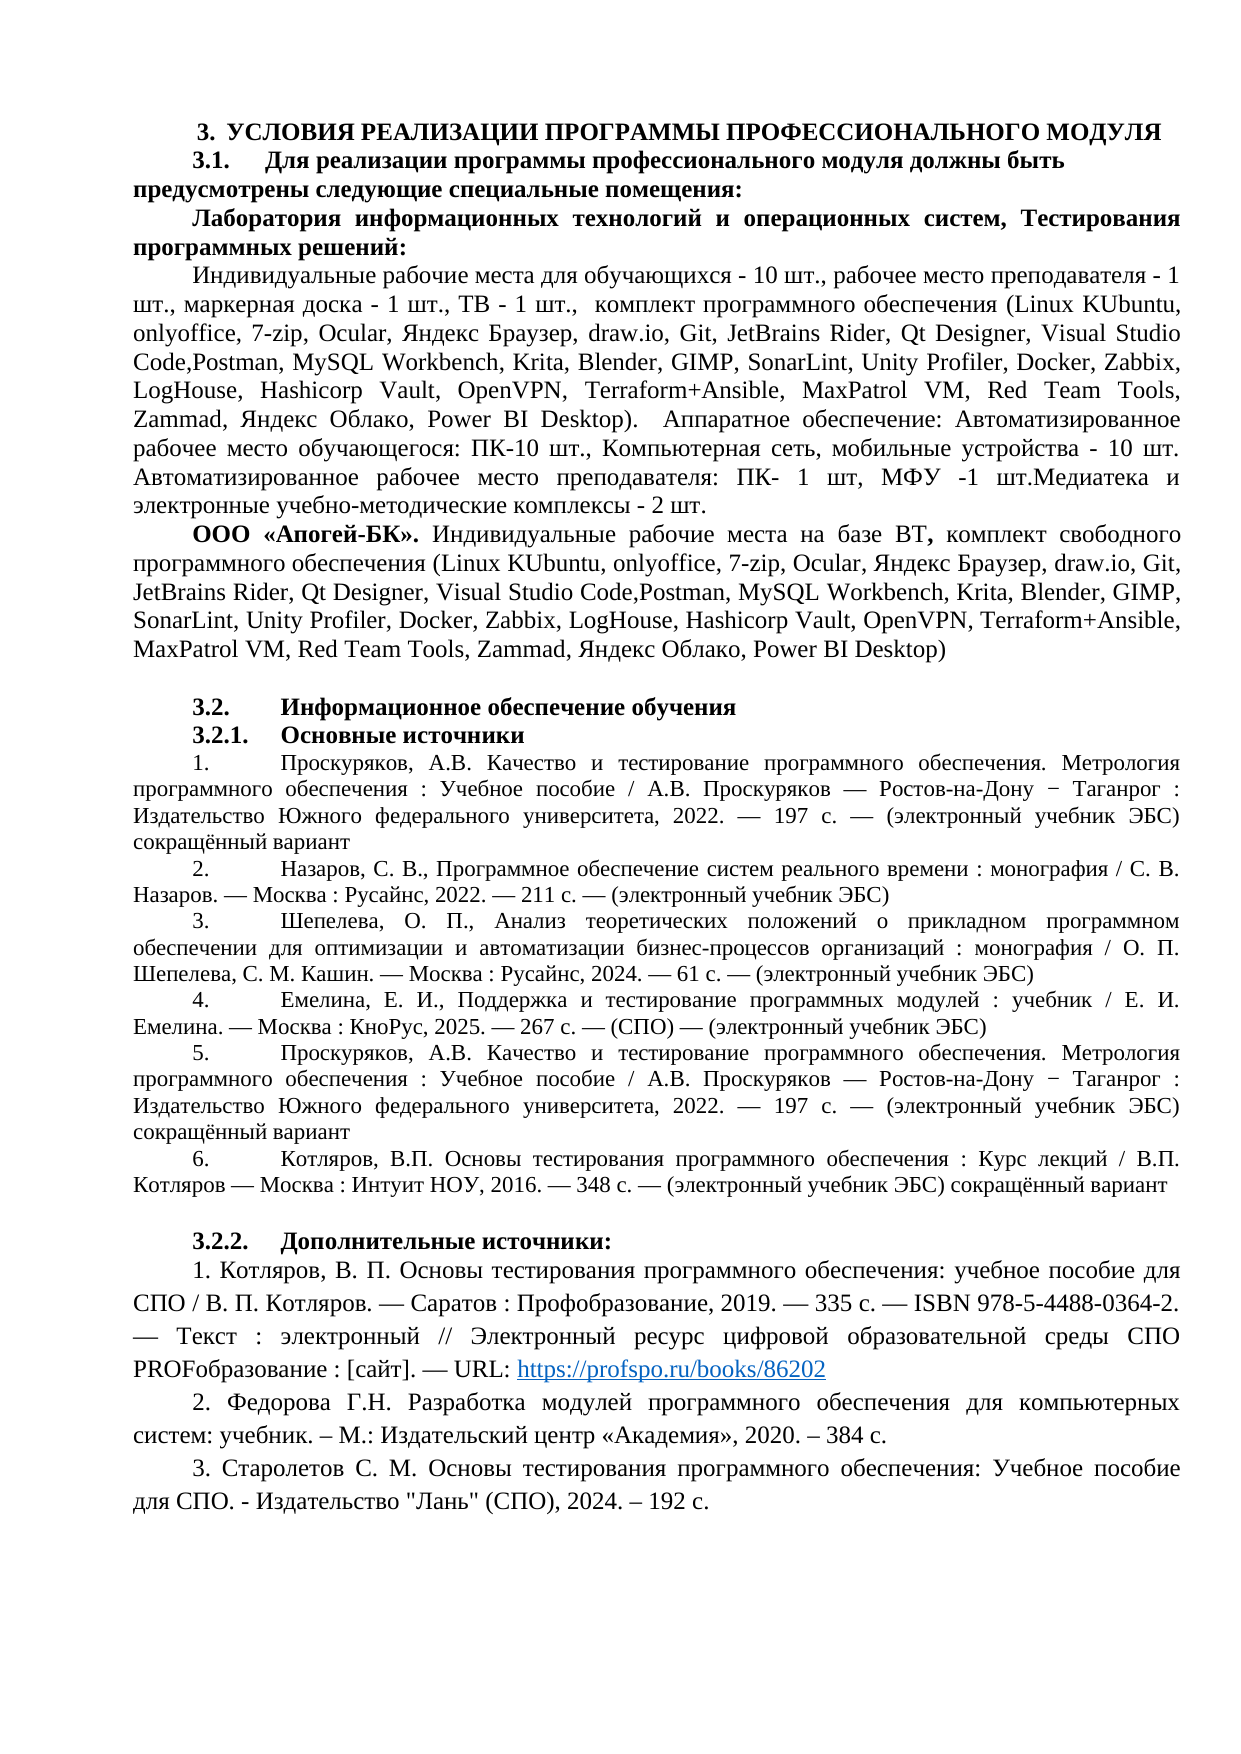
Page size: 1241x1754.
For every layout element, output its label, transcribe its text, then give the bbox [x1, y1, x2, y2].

list Шепелева, О. П., Анализ теоретических положений о прикладном программном обеспечении для оптимизации и автоматизации бизнес-процессов организаций : монография / О. П. Шепелева, С. М. Кашин. — Москва : Русайнс, 2024. — 61 с. — (электронный учебник ЭБС) [133, 907, 1181, 986]
list 1. Котляров, В. П. Основы тестирования программного обеспечения: учебное пособие для СПО / В. П. Котляров. — Саратов : Профобразование, 2019. — 335 c. — ISBN 978-5-4488-0364-2. — Текст : электронный // Электронный ресурс цифровой образовательной среды СПО PROFобразование : [сайт]. — URL: https://profspo.ru/books/86202 [133, 1255, 1181, 1383]
list Проскуряков, А.В. Качество и тестирование программного обеспечения. Метрология программного обеспечения : Учебное пособие / А.В. Проскуряков — Ростов-на-Дону − Таганрог : Издательство Южного федерального университета, 2022. — 197 с. — (электронный учебник ЭБС) сокращённый вариант [133, 1039, 1181, 1144]
list 2. Федорова Г.Н. Разработка модулей программного обеспечения для компьютерных систем: учебник. – М.: Издательский центр «Академия», 2020. – 384 с. [133, 1387, 1181, 1449]
list Котляров, В.П. Основы тестирования программного обеспечения : Курс лекций / В.П. Котляров — Москва : Интуит НОУ, 2016. — 348 с. — (электронный учебник ЭБС) сокращённый вариант [133, 1144, 1181, 1197]
list Дополнительные источники: [133, 1226, 1181, 1255]
list УСЛОВИЯ РЕАЛИЗАЦИИ ПРОГРАММЫ ПРОФЕССИОНАЛЬНОГО МОДУЛЯ [133, 117, 1181, 145]
list Проскуряков, А.В. Качество и тестирование программного обеспечения. Метрология программного обеспечения : Учебное пособие / А.В. Проскуряков — Ростов-на-Дону − Таганрог : Издательство Южного федерального университета, 2022. — 197 с. — (электронный учебник ЭБС) сокращённый вариант [133, 749, 1181, 855]
list Информационное обеспечение обучения [133, 692, 1181, 720]
list ООО «Апогей-БК». Индивидуальные рабочие места на базе ВТ, комплект свободного программного обеспечения (Linux KUbuntu, onlyoffice, 7-zip, Ocular, Яндекс Браузер, draw.io, Git, JetBrains Rider, Qt Designer, Visual Studio Code,Postman, MySQL Workbench, Krita, Blender, GIMP, SonarLint, Unity Profiler, Docker, Zabbix, LogHouse, Hashicorp Vault, OpenVPN, Terraform+Ansible, MaxPatrol VM, Red Team Tools, Zammad, Яндекс Облако, Power ВI Desktop) [133, 519, 1181, 663]
list Основные источники [133, 720, 1181, 749]
list Для реализации программы профессионального модуля должны быть предусмотрены следующие специальные помещения: [133, 145, 1181, 203]
list 3. Старолетов С. М. Основы тестирования программного обеспечения: Учебное пособие для СПО. - Издательство "Лань" (СПО), 2024. – 192 с. [133, 1453, 1181, 1515]
list Лаборатория информационных технологий и операционных систем, Тестирования программных решений: [133, 203, 1181, 260]
list Емелина, Е. И., Поддержка и тестирование программных модулей : учебник / Е. И. Емелина. — Москва : КноРус, 2025. — 267 с. — (СПО) — (электронный учебник ЭБС) [133, 986, 1181, 1039]
list Индивидуальные рабочие места для обучающихся - 10 шт., рабочее место преподавателя - 1 шт., маркерная доска - 1 шт., ТВ - 1 шт., комплект программного обеспечения (Linux KUbuntu, onlyoffice, 7-zip, Ocular, Яндекс Браузер, draw.io, Git, JetBrains Rider, Qt Designer, Visual Studio Code,Postman, MySQL Workbench, Krita, Blender, GIMP, SonarLint, Unity Profiler, Docker, Zabbix, LogHouse, Hashicorp Vault, OpenVPN, Terraform+Ansible, MaxPatrol VM, Red Team Tools, Zammad, Яндекс Облако, Power ВI Desktop). Аппаратное обеспечение: Автоматизированное рабочее место обучающегося: ПК-10 шт., Компьютерная сеть, мобильные устройства - 10 шт. Автоматизированное рабочее место преподавателя: ПК- 1 шт, МФУ -1 шт.Медиатека и электронные учебно-методические комплексы - 2 шт. [133, 260, 1181, 519]
list Назаров, С. В., Программное обеспечение систем реального времени : монография / С. В. Назаров. — Москва : Русайнс, 2022. — 211 с. — (электронный учебник ЭБС) [133, 855, 1181, 907]
